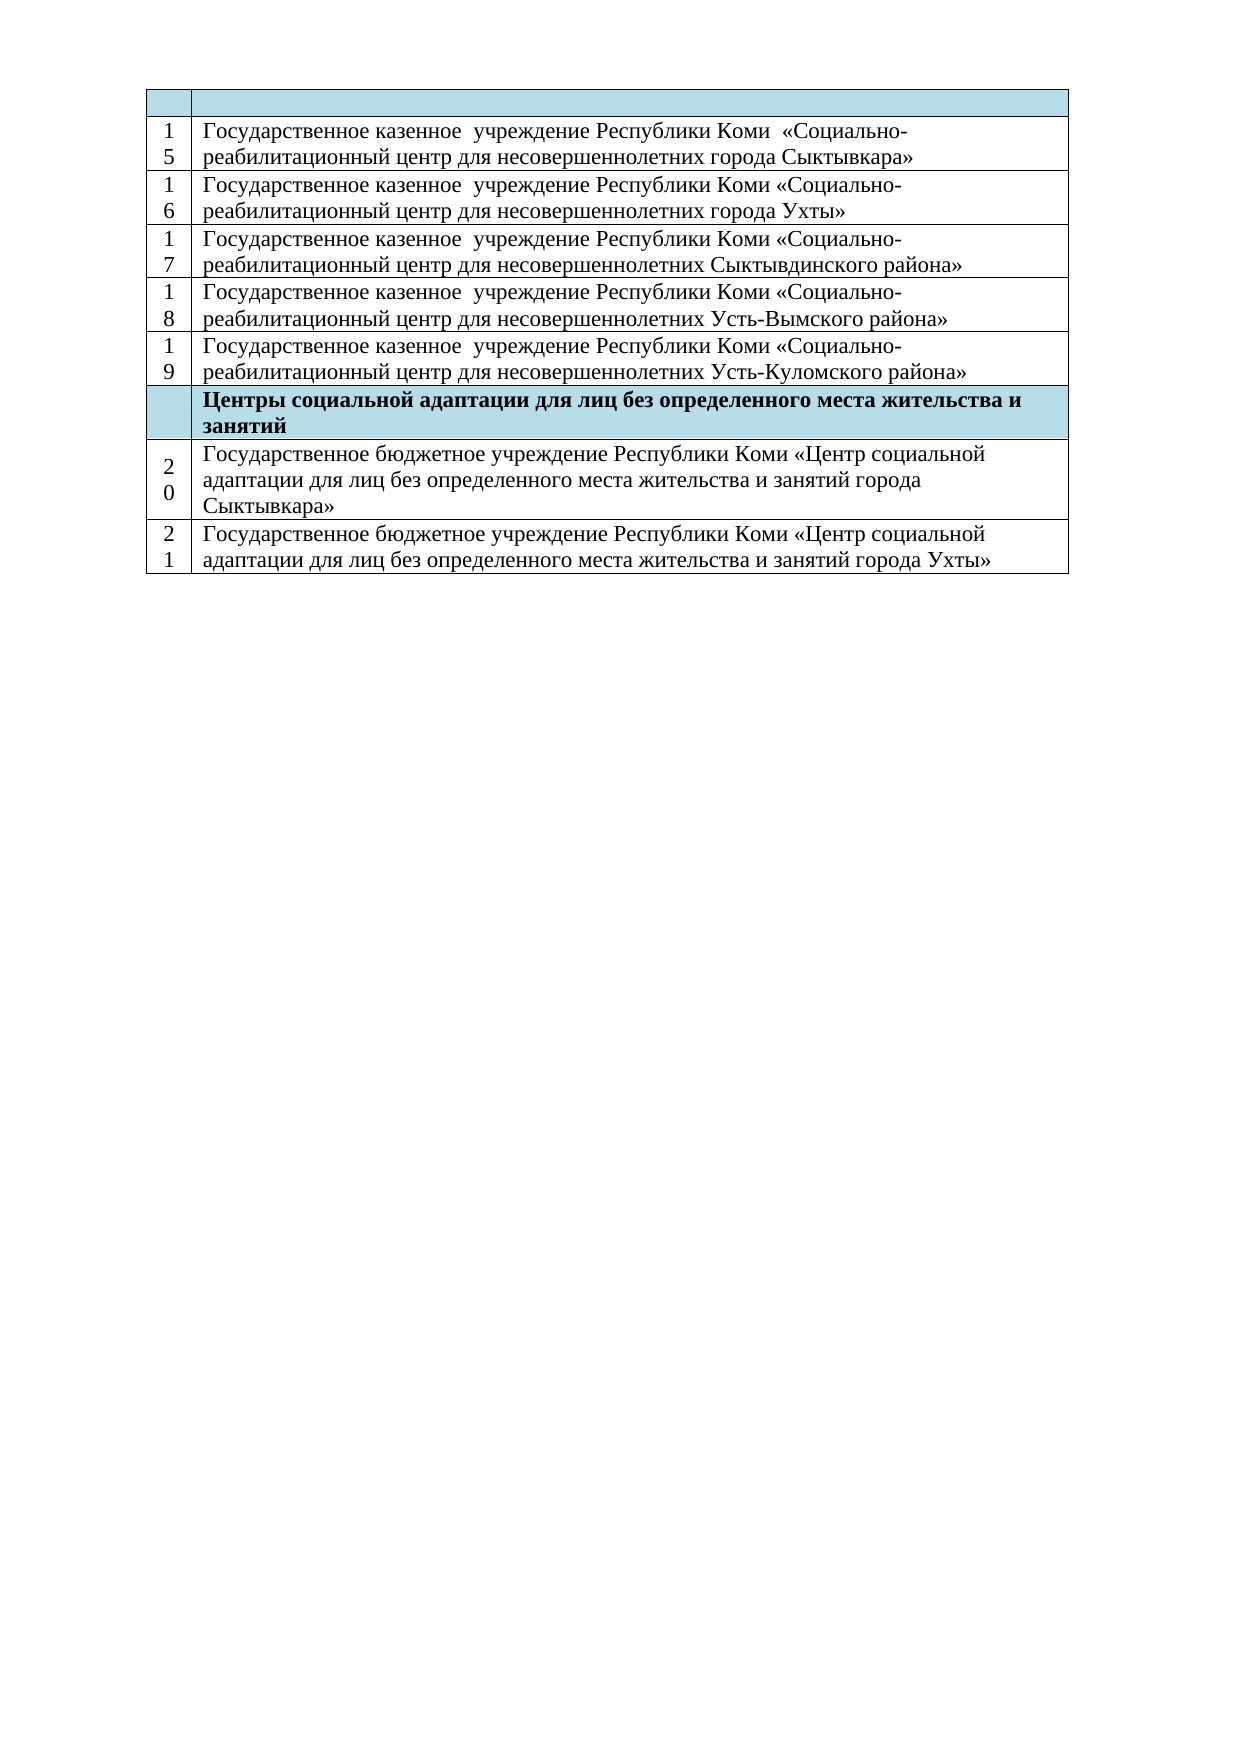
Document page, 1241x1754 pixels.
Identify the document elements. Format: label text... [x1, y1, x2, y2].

table_cell 21 [147, 520, 191, 572]
table_cell Государственное бюджетное учреждение Республики Коми «Центр социальной адаптации для лиц без определенного места жительства и занятий города Ухты» [192, 520, 1068, 572]
table_cell 17 [147, 225, 191, 277]
table_cell 19 [147, 332, 191, 385]
table_cell Государственное казенное учреждение Республики Коми «Социально-реабилитационный центр для несовершеннолетних города Ухты» [192, 171, 1068, 223]
table_cell Государственное казенное учреждение Республики Коми «Социально-реабилитационный центр для несовершеннолетних Сыктывдинского района» [192, 225, 1068, 277]
table_cell Государственное казенное учреждение Республики Коми «Cоциально-реабилитационный центр для несовершеннолетних города Сыктывкара» [192, 117, 1068, 170]
table_cell Государственное казенное учреждение Республики Коми «Социально-реабилитационный центр для несовершеннолетних Усть-Вымского района» [192, 278, 1068, 331]
table_cell 15 [147, 117, 191, 170]
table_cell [192, 90, 1068, 116]
table_cell 20 [147, 440, 191, 519]
table_cell [147, 386, 191, 438]
table_cell Государственное казенное учреждение Республики Коми «Социально-реабилитационный центр для несовершеннолетних Усть-Куломского района» [192, 332, 1068, 385]
table_cell 16 [147, 171, 191, 223]
table_cell Государственное бюджетное учреждение Республики Коми «Центр социальной адаптации для лиц без определенного места жительства и занятий города Сыктывкара» [192, 440, 1068, 519]
table_cell Центры социальной адаптации для лиц без определенного места жительства и занятий [192, 386, 1068, 438]
table_cell 18 [147, 278, 191, 331]
table_cell [147, 90, 191, 116]
